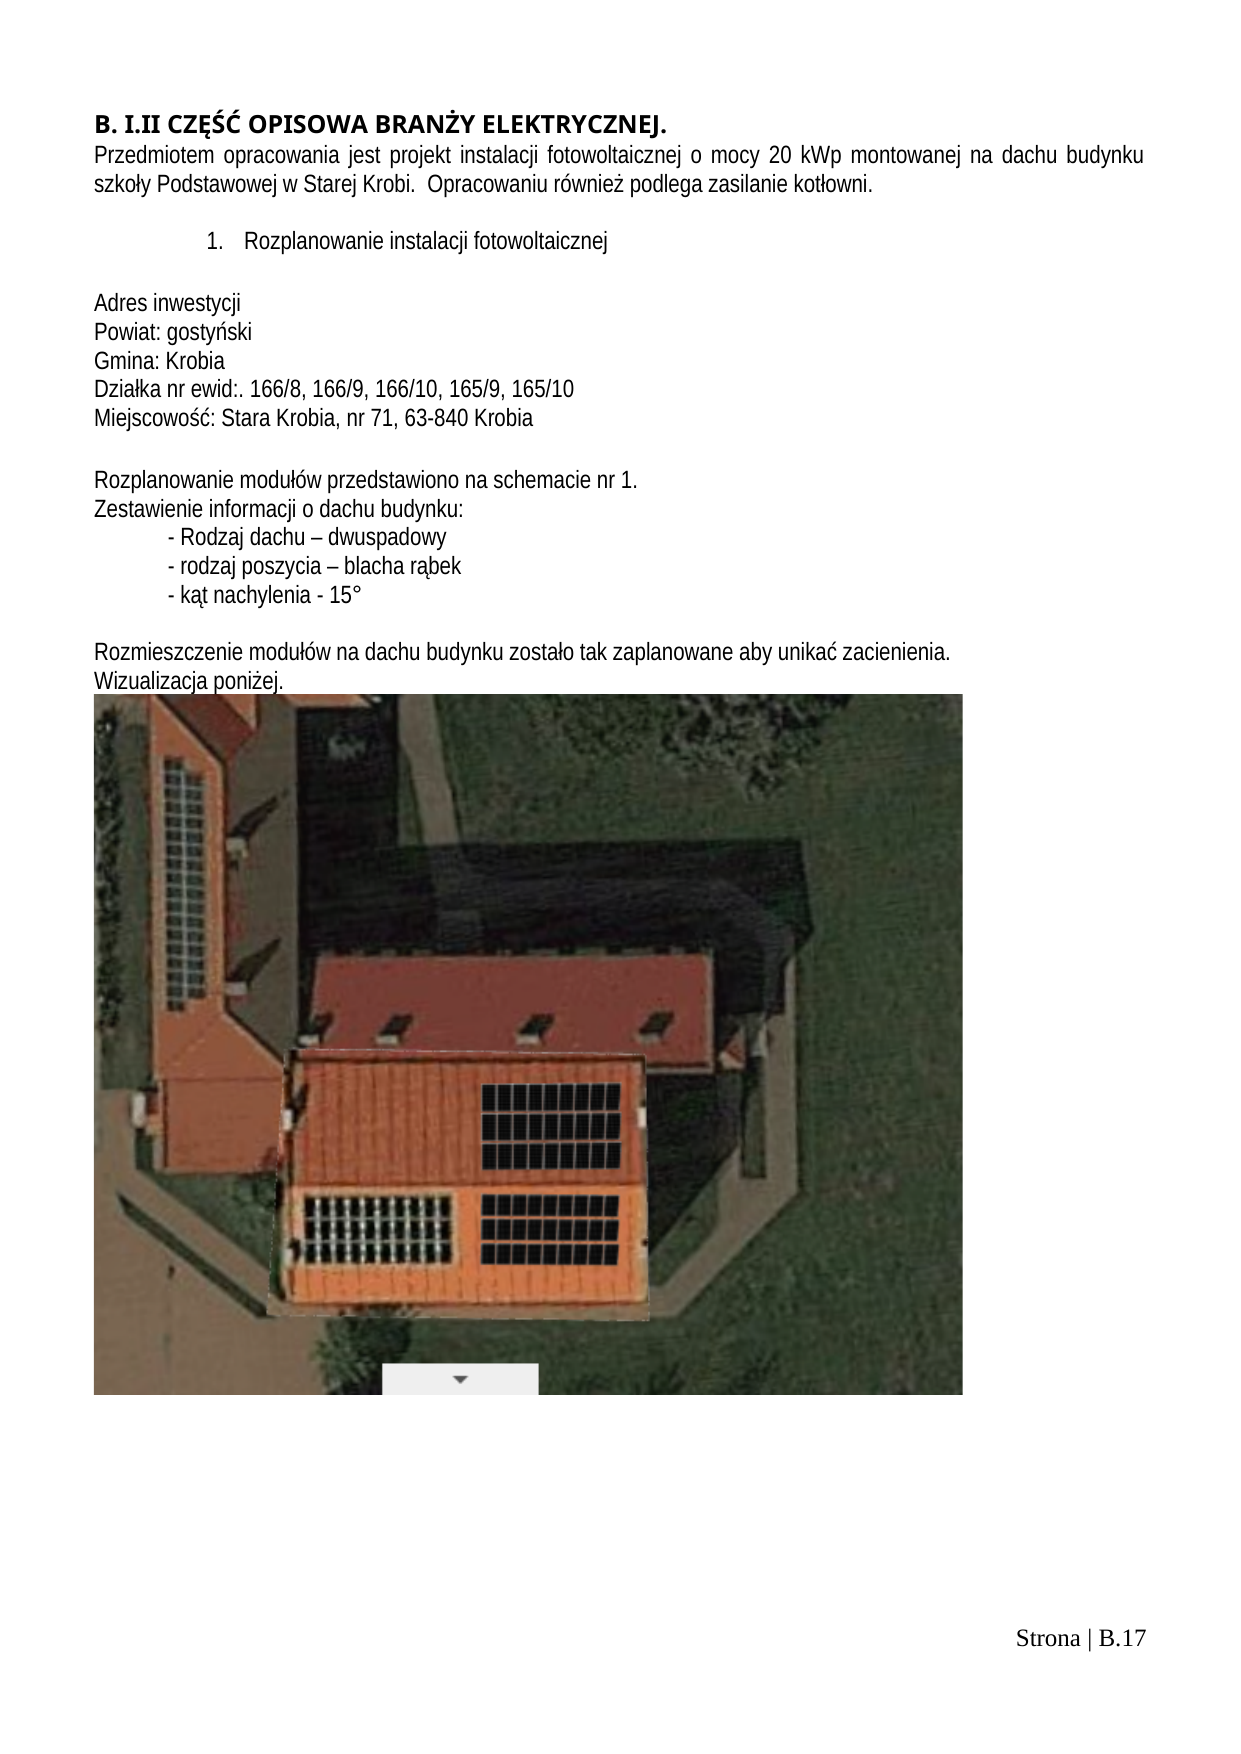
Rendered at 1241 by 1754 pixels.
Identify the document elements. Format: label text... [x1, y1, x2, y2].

list Rozplanowanie instalacji fotowoltaicznej [206, 226, 1146, 255]
text B. I.II CZĘŚĆ OPISOWA BRANŻY ELEKTRYCZNEJ. [94, 106, 1146, 140]
text - rodzaj poszycia – blacha rąbek [94, 551, 1146, 580]
picture [93, 694, 963, 1395]
text Gmina: Krobia [94, 346, 1146, 374]
text Rozplanowanie modułów przedstawiono na schemacie nr 1. Zestawienie informacji o dachu budynku: [94, 465, 1146, 522]
text Adres inwestycji Powiat: gostyński [94, 288, 1146, 346]
text - kąt nachylenia - 15° [94, 580, 1146, 608]
text Miejscowość: Stara Krobia, nr 71, 63-840 Krobia [94, 403, 1146, 432]
text Przedmiotem opracowania jest projekt instalacji fotowoltaicznej o mocy 20 kWp montowanej na dachu budynku szkoły Podstawowej w Starej Krobi. Opracowaniu również podlega zasilanie kotłowni. [94, 140, 1146, 198]
text Działka nr ewid:. 166/8, 166/9, 166/10, 165/9, 165/10 [94, 374, 1146, 403]
text Wizualizacja poniżej. [94, 666, 1146, 694]
text - Rodzaj dachu – dwuspadowy [94, 522, 1146, 551]
text Rozmieszczenie modułów na dachu budynku zostało tak zaplanowane aby unikać zacienienia. [94, 637, 1146, 666]
